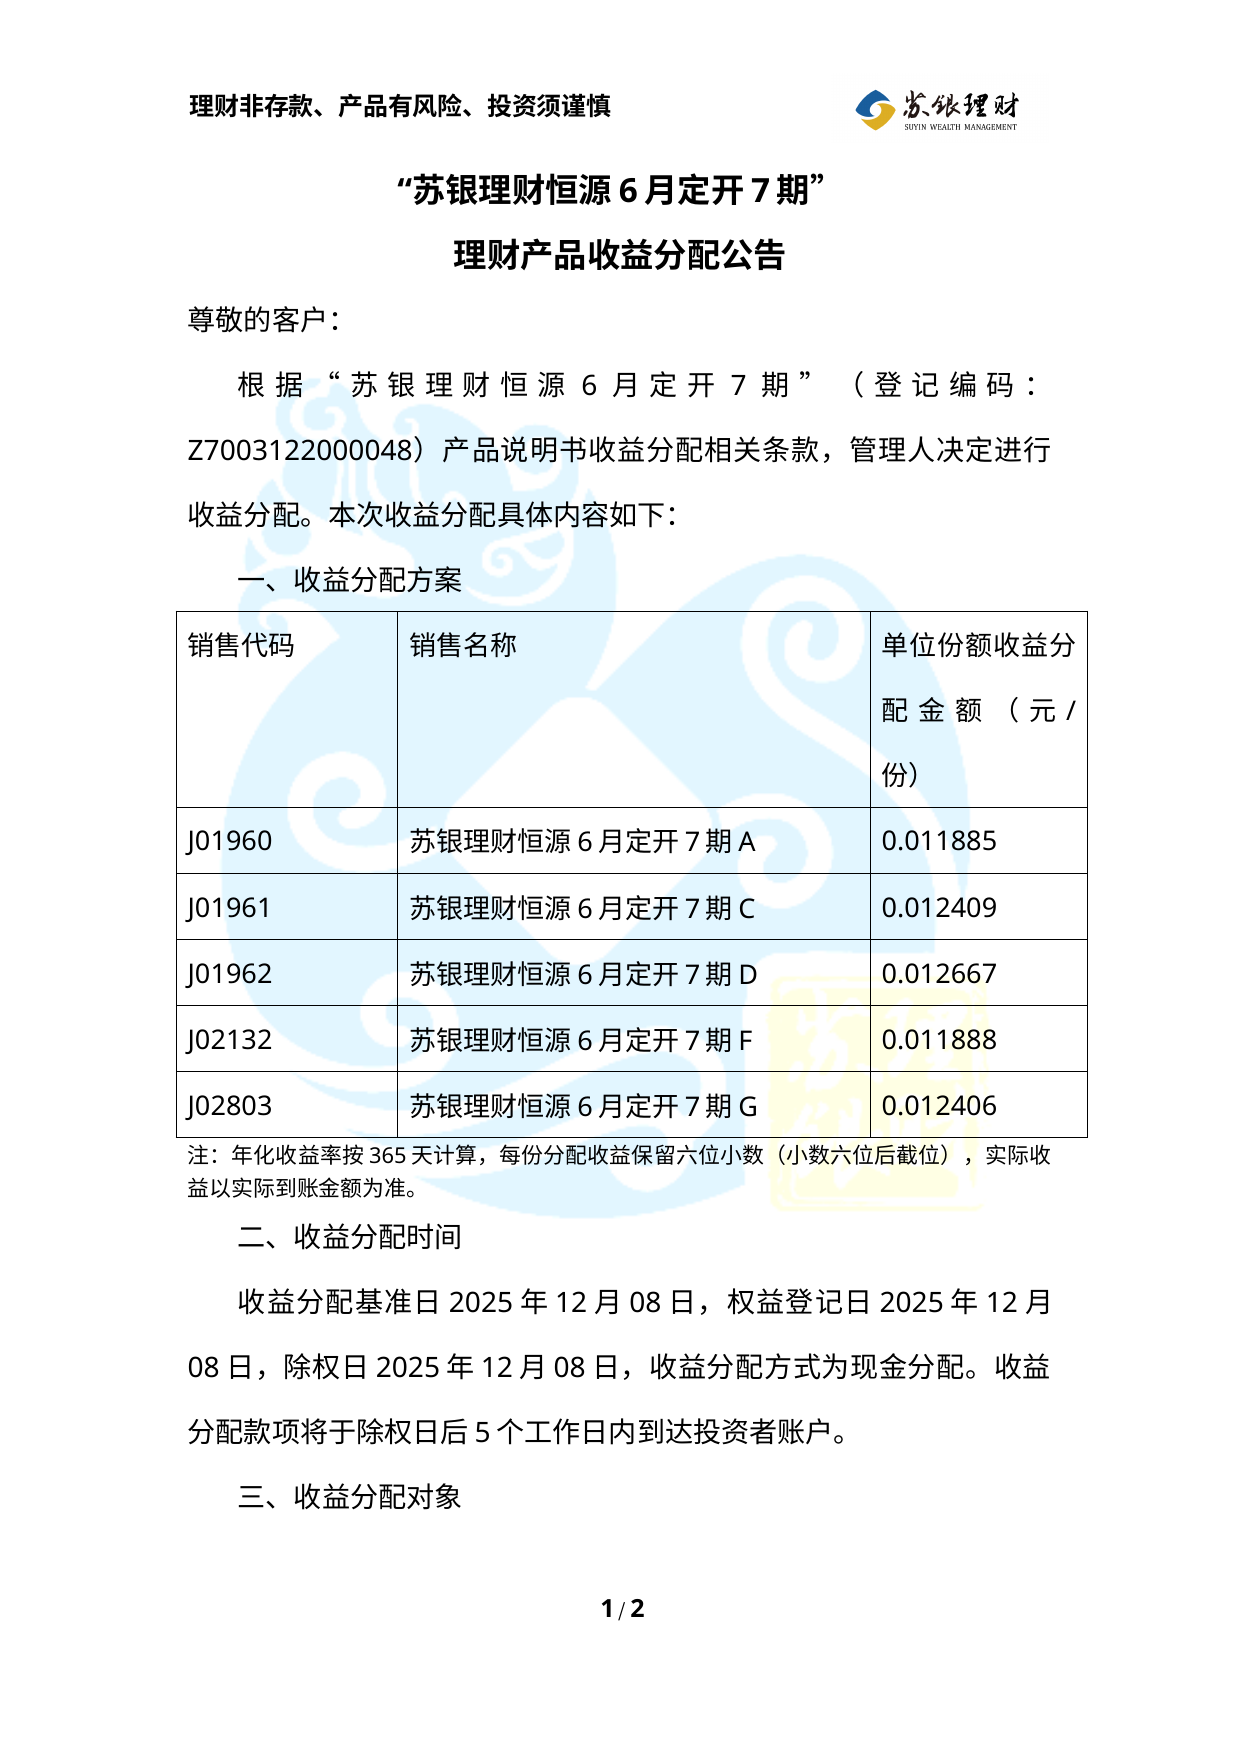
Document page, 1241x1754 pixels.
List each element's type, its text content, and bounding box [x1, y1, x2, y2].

table_cell 苏银理财恒源6月定开7期F [398, 1006, 870, 1071]
table_cell 0.011885 [871, 808, 1087, 873]
table_header 销售代码 [177, 612, 397, 807]
text 根据“苏银理财恒源6月定开7期”（登记编码：Z7003122000048）产品说明书收益分配相关条款，管理人决定进行收益分配。本次收益分配具体内容如下： [187, 351, 1053, 546]
table_cell J01960 [177, 808, 397, 873]
picture [831, 73, 1049, 143]
table_cell 苏银理财恒源6月定开7期G [398, 1072, 870, 1137]
table_header 单位份额收益分配金额（元/份） [871, 612, 1087, 807]
table_header 销售名称 [398, 612, 870, 807]
table_cell 苏银理财恒源6月定开7期C [398, 874, 870, 939]
table_cell J01962 [177, 940, 397, 1005]
text 二、收益分配时间 [187, 1203, 1053, 1268]
text “苏银理财恒源6月定开7期” [187, 156, 1053, 221]
table_cell 苏银理财恒源6月定开7期A [398, 808, 870, 873]
text 尊敬的客户： [187, 286, 1053, 351]
table_cell J02132 [177, 1006, 397, 1071]
list 收益分配方案 [187, 546, 1053, 611]
table_cell 0.012409 [871, 874, 1087, 939]
text 注：年化收益率按365天计算，每份分配收益保留六位小数（小数六位后截位），实际收益以实际到账金额为准。 [187, 1138, 1053, 1203]
table_cell 0.012406 [871, 1072, 1087, 1137]
table_cell J01961 [177, 874, 397, 939]
table_cell 0.012667 [871, 940, 1087, 1005]
table_cell J02803 [177, 1072, 397, 1137]
table_cell 苏银理财恒源6月定开7期D [398, 940, 870, 1005]
table_cell 0.011888 [871, 1006, 1087, 1071]
text 三、收益分配对象 [187, 1463, 1053, 1528]
text 收益分配基准日2025年12月08日，权益登记日2025年12月08日，除权日2025年12月08日，收益分配方式为现金分配。收益分配款项将于除权日后5个工作日内到达投资者账户。 [187, 1268, 1053, 1463]
text 理财产品收益分配公告 [187, 221, 1053, 286]
